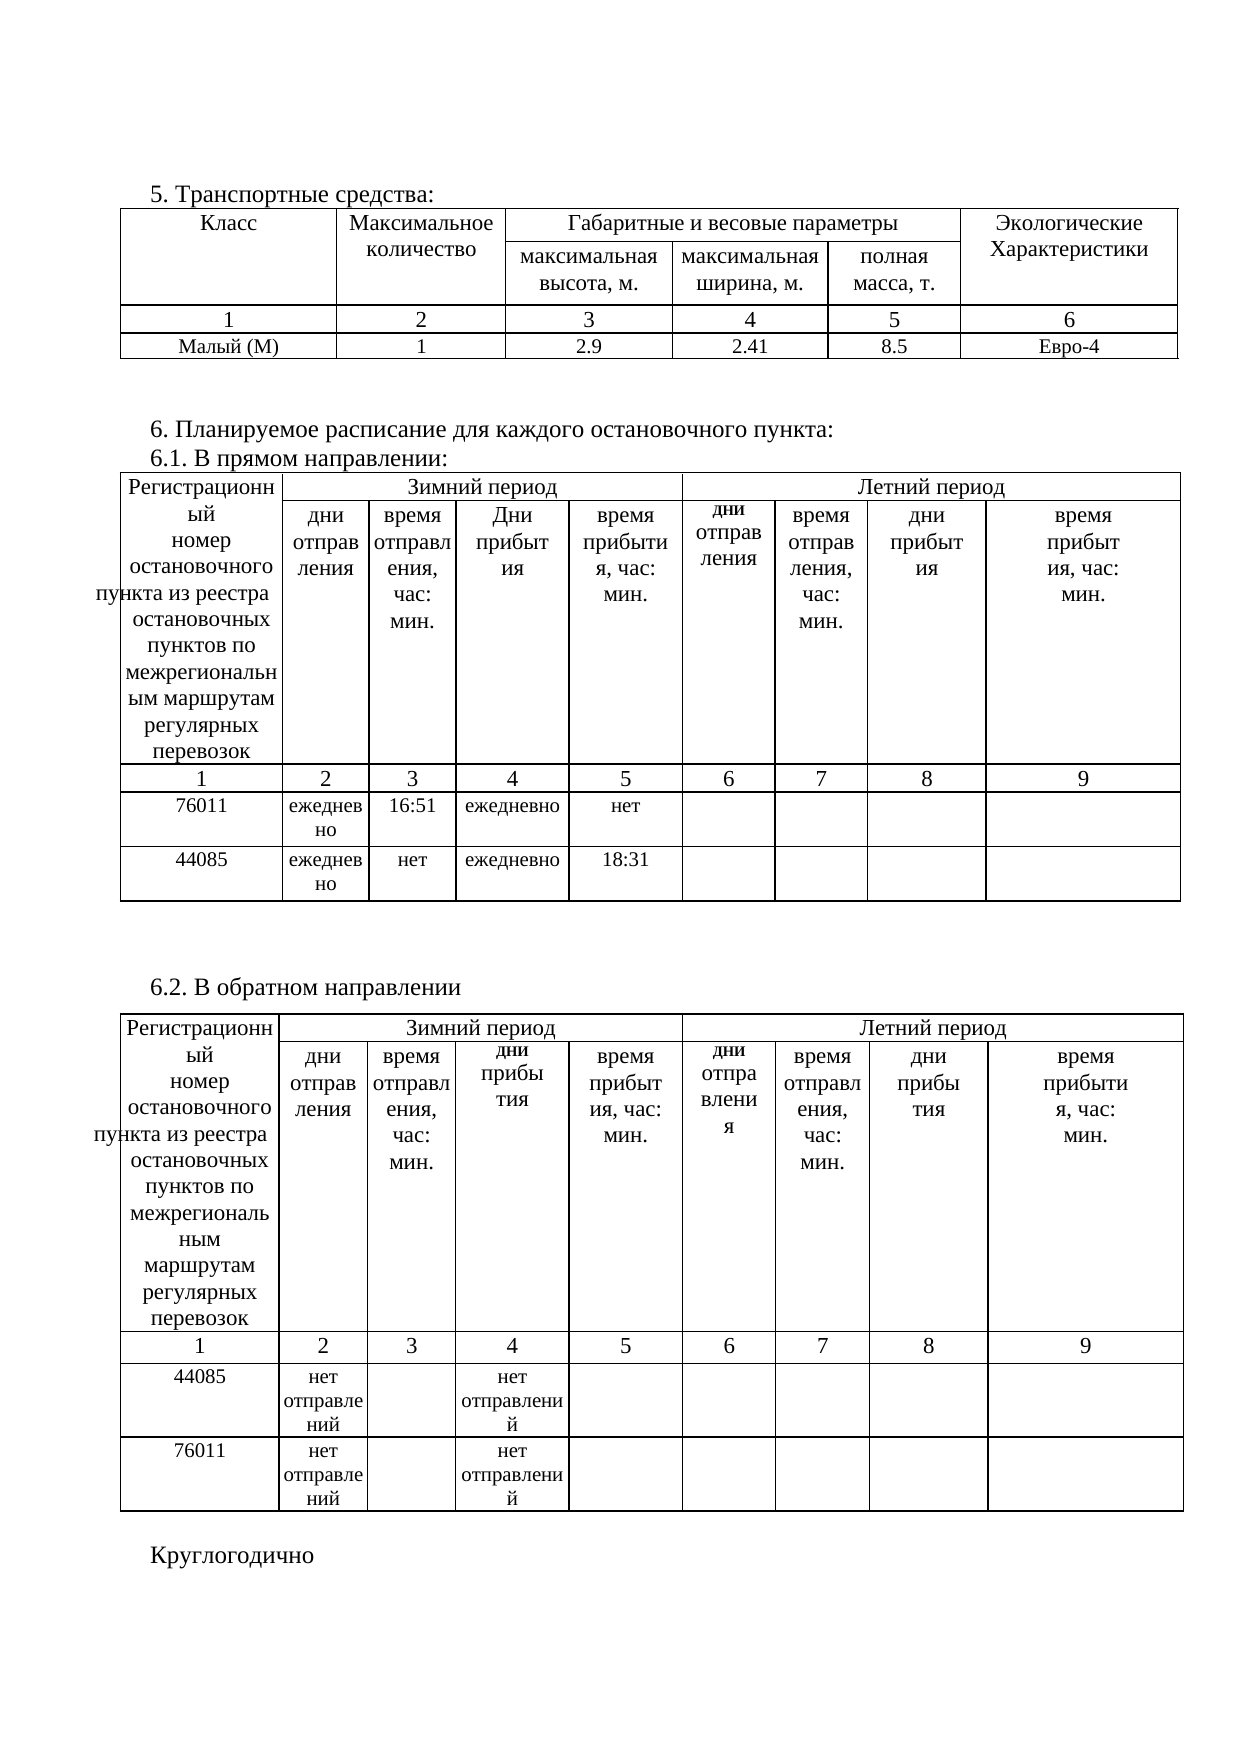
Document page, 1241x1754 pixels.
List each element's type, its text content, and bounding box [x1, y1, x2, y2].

table_cell [776, 1438, 869, 1510]
table_cell [570, 1364, 682, 1436]
text 6.2. В обратном направлении [150, 972, 1090, 1000]
table_cell 7 [776, 765, 867, 791]
table_header Регистрационный номер остановочного пункта из реестра остановочных пунктов по межрегиональным маршрутам регулярных перевозок [121, 473, 282, 763]
table_cell 8 [870, 1332, 987, 1362]
table_header Габаритные и весовые параметры [506, 209, 960, 241]
table_cell [987, 793, 1180, 846]
table_cell [987, 847, 1180, 900]
table_cell дни отправ ления [280, 1042, 367, 1331]
table_cell время прибыти я, час: мин. [989, 1042, 1183, 1331]
table_cell [570, 1438, 682, 1510]
table_cell 18:31 [570, 847, 682, 900]
text Круглогодично [150, 1540, 1090, 1569]
table_cell ДНИ отправ ления [683, 501, 774, 763]
table_cell [776, 847, 867, 900]
table_cell нет отправлений [280, 1438, 367, 1510]
table_cell [989, 1364, 1183, 1436]
table_cell [683, 1364, 775, 1436]
table_cell 2.41 [673, 334, 827, 358]
table_cell Малый (М) [121, 334, 336, 358]
table_cell 44085 [121, 847, 282, 900]
table_cell [683, 1438, 775, 1510]
table_cell ДНИ прибы тия [456, 1042, 568, 1331]
table_cell 7 [776, 1332, 869, 1362]
table_cell 8 [868, 765, 985, 791]
table_cell 1 [121, 306, 336, 332]
table_cell 44085 [121, 1364, 278, 1436]
table_cell 1 [121, 765, 282, 791]
table_cell 2 [283, 765, 368, 791]
table_cell 3 [368, 1332, 455, 1362]
table_cell нет отправлений [456, 1364, 568, 1436]
table_cell 6 [683, 1332, 775, 1362]
table_cell 5 [570, 1332, 682, 1362]
table_header Регистрационный номер остановочного пункта из реестра остановочных пунктов по межрегиональным маршрутам регулярных перевозок [121, 1015, 278, 1331]
table_cell 9 [987, 765, 1180, 791]
table_cell максимальная ширина, м. [673, 242, 827, 304]
table_cell [868, 847, 985, 900]
table_header Класс [121, 209, 336, 304]
table_cell 1 [121, 1332, 278, 1362]
table_cell [368, 1438, 455, 1510]
table_cell [683, 847, 774, 900]
table_cell время отправл ения, час: мин. [370, 501, 455, 763]
table_cell максимальная высота, м. [506, 242, 672, 304]
table_cell 2 [280, 1332, 367, 1362]
table_cell Евро-4 [961, 334, 1177, 358]
table_header Летний период [683, 473, 1180, 500]
table_cell время отправ ления, час: мин. [776, 501, 867, 763]
table_cell 1 [337, 334, 505, 358]
table_cell время прибыт ия, час: мин. [987, 501, 1180, 763]
table_cell дни отправ ления [283, 501, 368, 763]
table_cell Дни прибыт ия [457, 501, 568, 763]
table_cell 3 [370, 765, 455, 791]
table_cell 76011 [121, 793, 282, 846]
table_cell 9 [989, 1332, 1183, 1362]
table_cell [870, 1438, 987, 1510]
text 6. Планируемое расписание для каждого остановочного пункта: [150, 414, 1090, 443]
table_cell 8.5 [829, 334, 960, 358]
table_cell 76011 [121, 1438, 278, 1510]
table_cell нет отправлений [280, 1364, 367, 1436]
table_cell ежедневно [457, 793, 568, 846]
table_cell 2 [337, 306, 505, 332]
table_cell время отправл ения, час: мин. [776, 1042, 869, 1331]
table_cell 4 [673, 306, 827, 332]
table_cell полная масса, т. [829, 242, 960, 304]
table_cell [683, 793, 774, 846]
table_header Зимний период [283, 473, 682, 500]
table_cell 3 [506, 306, 672, 332]
table_cell [368, 1364, 455, 1436]
table_cell 16:51 [370, 793, 455, 846]
table_cell ежедневно [283, 847, 368, 900]
table_cell нет [570, 793, 682, 846]
table_header Экологические Характеристики [961, 209, 1177, 304]
text 5. Транспортные средства: [150, 179, 1090, 207]
table_cell дни прибы тия [870, 1042, 987, 1331]
table_cell [870, 1364, 987, 1436]
table_header Зимний период [280, 1015, 682, 1041]
table_cell 5 [570, 765, 682, 791]
table_cell нет [370, 847, 455, 900]
text 6.1. В прямом направлении: [150, 443, 1090, 472]
table_cell 4 [456, 1332, 568, 1362]
table_cell дни прибыт ия [868, 501, 985, 763]
table_cell 6 [961, 306, 1177, 332]
table_cell 4 [457, 765, 568, 791]
table_cell 5 [829, 306, 960, 332]
table_cell нет отправлений [456, 1438, 568, 1510]
table_cell 2.9 [506, 334, 672, 358]
table_header Максимальное количество [337, 209, 505, 304]
table_cell [868, 793, 985, 846]
table_cell 6 [683, 765, 774, 791]
table_cell ДНИ отпра влени я [683, 1042, 775, 1331]
table_cell время отправл ения, час: мин. [368, 1042, 455, 1331]
table_cell [776, 793, 867, 846]
table_cell время прибыти я, час: мин. [570, 501, 682, 763]
table_header Летний период [683, 1015, 1183, 1041]
table_cell [776, 1364, 869, 1436]
table_cell [989, 1438, 1183, 1510]
table_cell время прибыт ия, час: мин. [570, 1042, 682, 1331]
table_cell ежедневно [283, 793, 368, 846]
table_cell ежедневно [457, 847, 568, 900]
